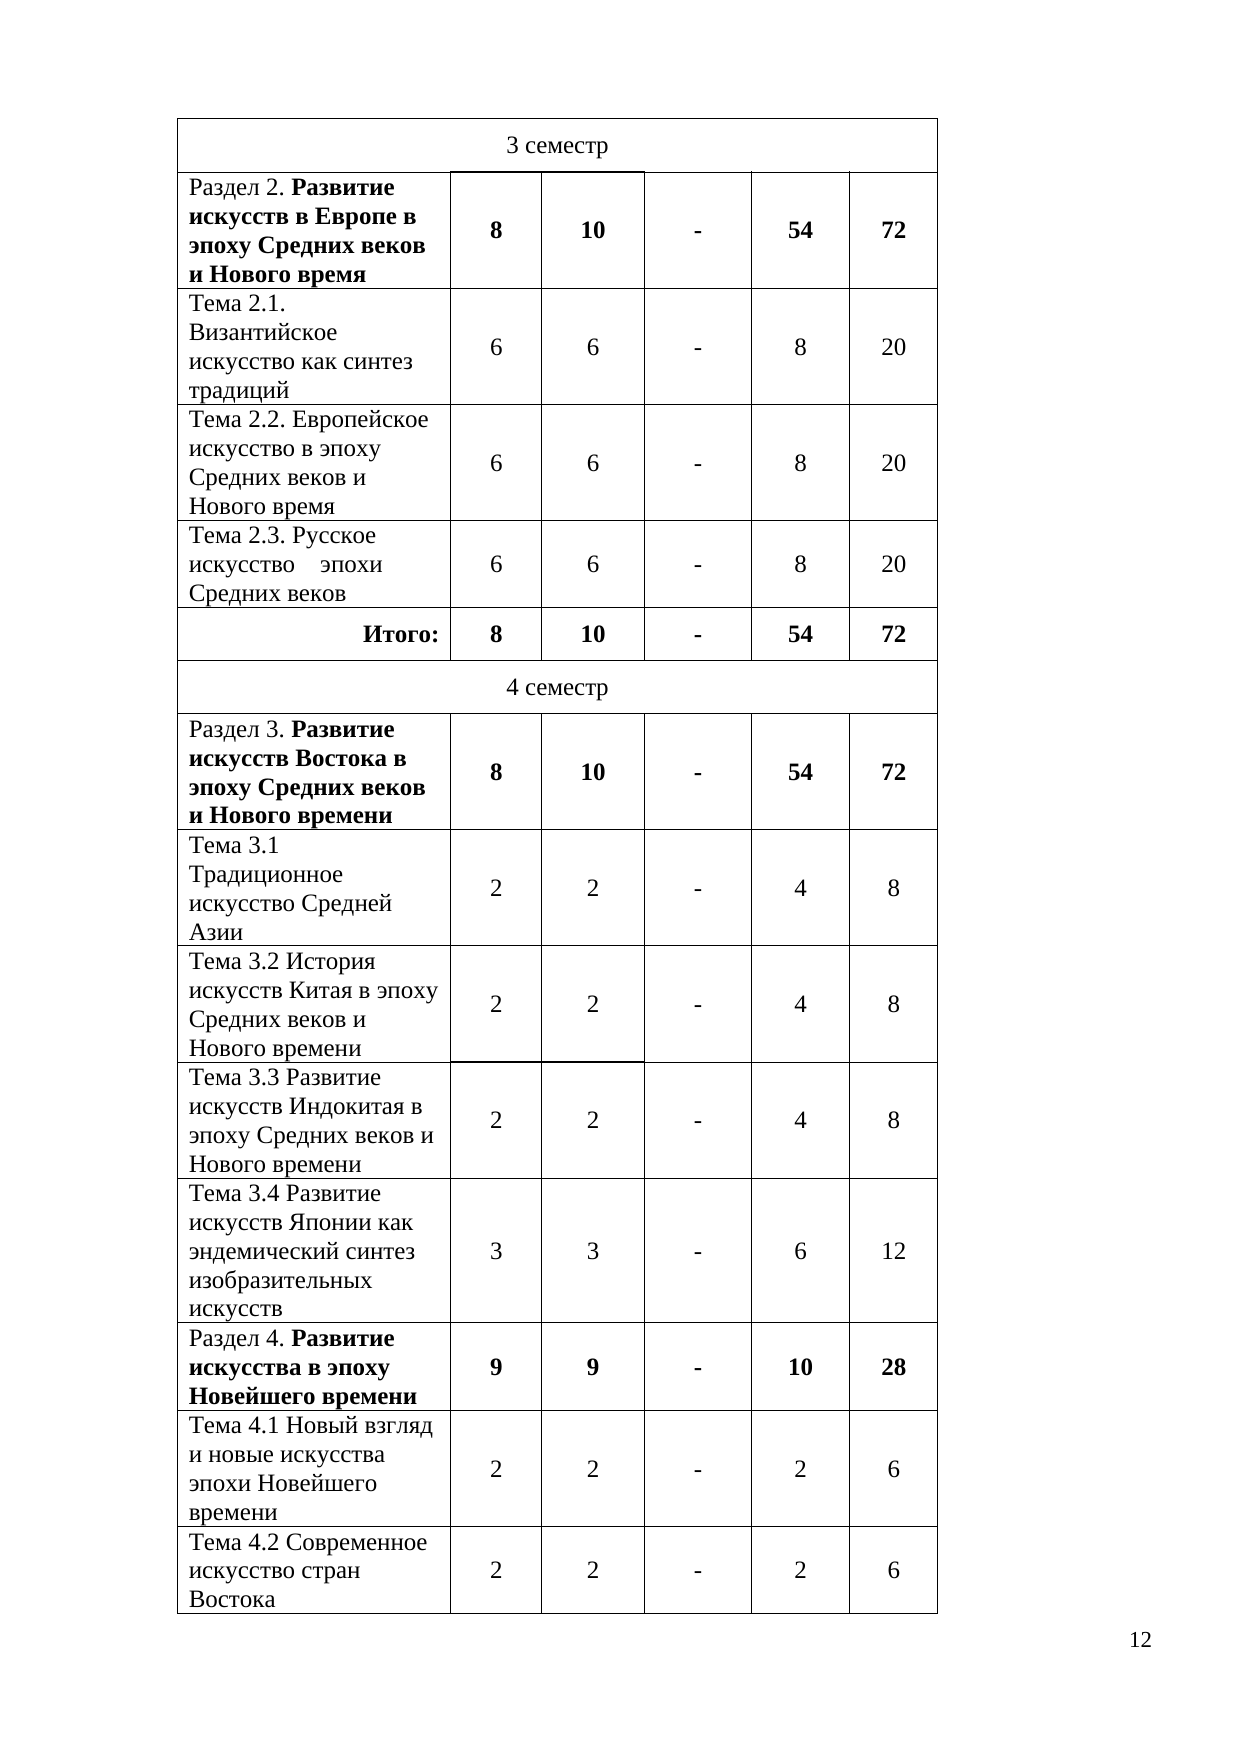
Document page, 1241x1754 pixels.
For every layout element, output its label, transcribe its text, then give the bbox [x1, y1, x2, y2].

table_cell 8 [451, 608, 541, 660]
table_cell - [645, 173, 751, 287]
table_cell 10 [542, 714, 644, 829]
table_cell 10 [752, 1323, 849, 1409]
table_cell 6 [542, 289, 644, 403]
table_cell 9 [542, 1323, 644, 1409]
table_cell Раздел 3. Развитие искусств Востока в эпоху Средних веков и Нового времени [178, 714, 450, 829]
table_cell 8 [752, 405, 849, 519]
table_cell 72 [850, 714, 937, 829]
table_cell 12 [850, 1179, 937, 1322]
table_cell - [645, 714, 751, 829]
table_cell 8 [451, 173, 541, 287]
table_cell 9 [451, 1323, 541, 1409]
table_cell 2 [451, 1411, 541, 1526]
table_cell 6 [451, 289, 541, 403]
table_cell - [645, 405, 751, 519]
table_cell Тема 2.3. Русское искусство эпохи Средних веков [178, 521, 450, 607]
table_cell 6 [451, 521, 541, 607]
table_cell 6 [850, 1411, 937, 1526]
table_cell 72 [850, 173, 937, 287]
table_cell 2 [542, 830, 644, 945]
table_cell 8 [850, 830, 937, 945]
table_cell 2 [542, 1527, 644, 1613]
table_cell 6 [451, 405, 541, 519]
table_cell 72 [850, 608, 937, 660]
table_cell 8 [850, 946, 937, 1061]
table_cell Тема 2.2. Европейское искусство в эпоху Средних веков и Нового время [178, 405, 450, 519]
table_cell 10 [542, 173, 644, 287]
table_cell 8 [850, 1063, 937, 1177]
table_cell Тема 3.2 История искусств Китая в эпоху Средних веков и Нового времени [178, 946, 450, 1061]
table_cell - [645, 608, 751, 660]
table_cell Раздел 4. Развитие искусства в эпоху Новейшего времени [178, 1323, 450, 1409]
table_cell - [645, 521, 751, 607]
table_cell 3 [542, 1179, 644, 1322]
table_cell Тема 3.1 Традиционное искусство Средней Азии [178, 830, 450, 945]
table_cell 8 [752, 289, 849, 403]
table_cell Тема 4.1 Новый взгляд и новые искусства эпохи Новейшего времени [178, 1411, 450, 1526]
table_cell 2 [542, 946, 644, 1061]
table_cell 20 [850, 289, 937, 403]
table_cell - [645, 830, 751, 945]
table_cell 54 [752, 173, 849, 287]
table_cell 28 [850, 1323, 937, 1409]
table_cell Тема 3.3 Развитие искусств Индокитая в эпоху Средних веков и Нового времени [178, 1063, 450, 1177]
table_cell 4 [752, 1063, 849, 1177]
table_cell Тема 4.2 Современное искусство стран Востока [178, 1527, 450, 1613]
table_cell 2 [542, 1063, 644, 1177]
table_cell 4 [752, 830, 849, 945]
table_cell Итого: [178, 608, 450, 660]
table_cell 6 [752, 1179, 849, 1322]
table_cell - [645, 946, 751, 1061]
table_cell 2 [451, 1063, 541, 1177]
table_cell Раздел 2. Развитие искусств в Европе в эпоху Средних веков и Нового время [178, 173, 450, 287]
table_cell 6 [542, 405, 644, 519]
table_cell 6 [542, 521, 644, 607]
table_cell 3 семестр [178, 119, 937, 171]
table_cell 2 [451, 946, 541, 1061]
table_cell - [645, 289, 751, 403]
table_cell - [645, 1179, 751, 1322]
table_cell 20 [850, 521, 937, 607]
table_cell Тема 2.1. Византийское искусство как синтез традиций [178, 289, 450, 403]
table_cell 20 [850, 405, 937, 519]
table_cell 8 [752, 521, 849, 607]
table_cell Тема 3.4 Развитие искусств Японии как эндемический синтез изобразительных искусств [178, 1179, 450, 1322]
table_cell 2 [451, 830, 541, 945]
table_cell - [645, 1063, 751, 1177]
table_cell 54 [752, 608, 849, 660]
table_cell 4 семестр [178, 661, 937, 713]
table_cell 2 [542, 1411, 644, 1526]
table_cell - [645, 1527, 751, 1613]
table_cell 8 [451, 714, 541, 829]
table_cell - [645, 1411, 751, 1526]
table_cell 3 [451, 1179, 541, 1322]
table_cell 2 [451, 1527, 541, 1613]
table_cell 4 [752, 946, 849, 1061]
table_cell 6 [850, 1527, 937, 1613]
table_cell - [645, 1323, 751, 1409]
table_cell 10 [542, 608, 644, 660]
table_cell 2 [752, 1527, 849, 1613]
table_cell 54 [752, 714, 849, 829]
table_cell 2 [752, 1411, 849, 1526]
